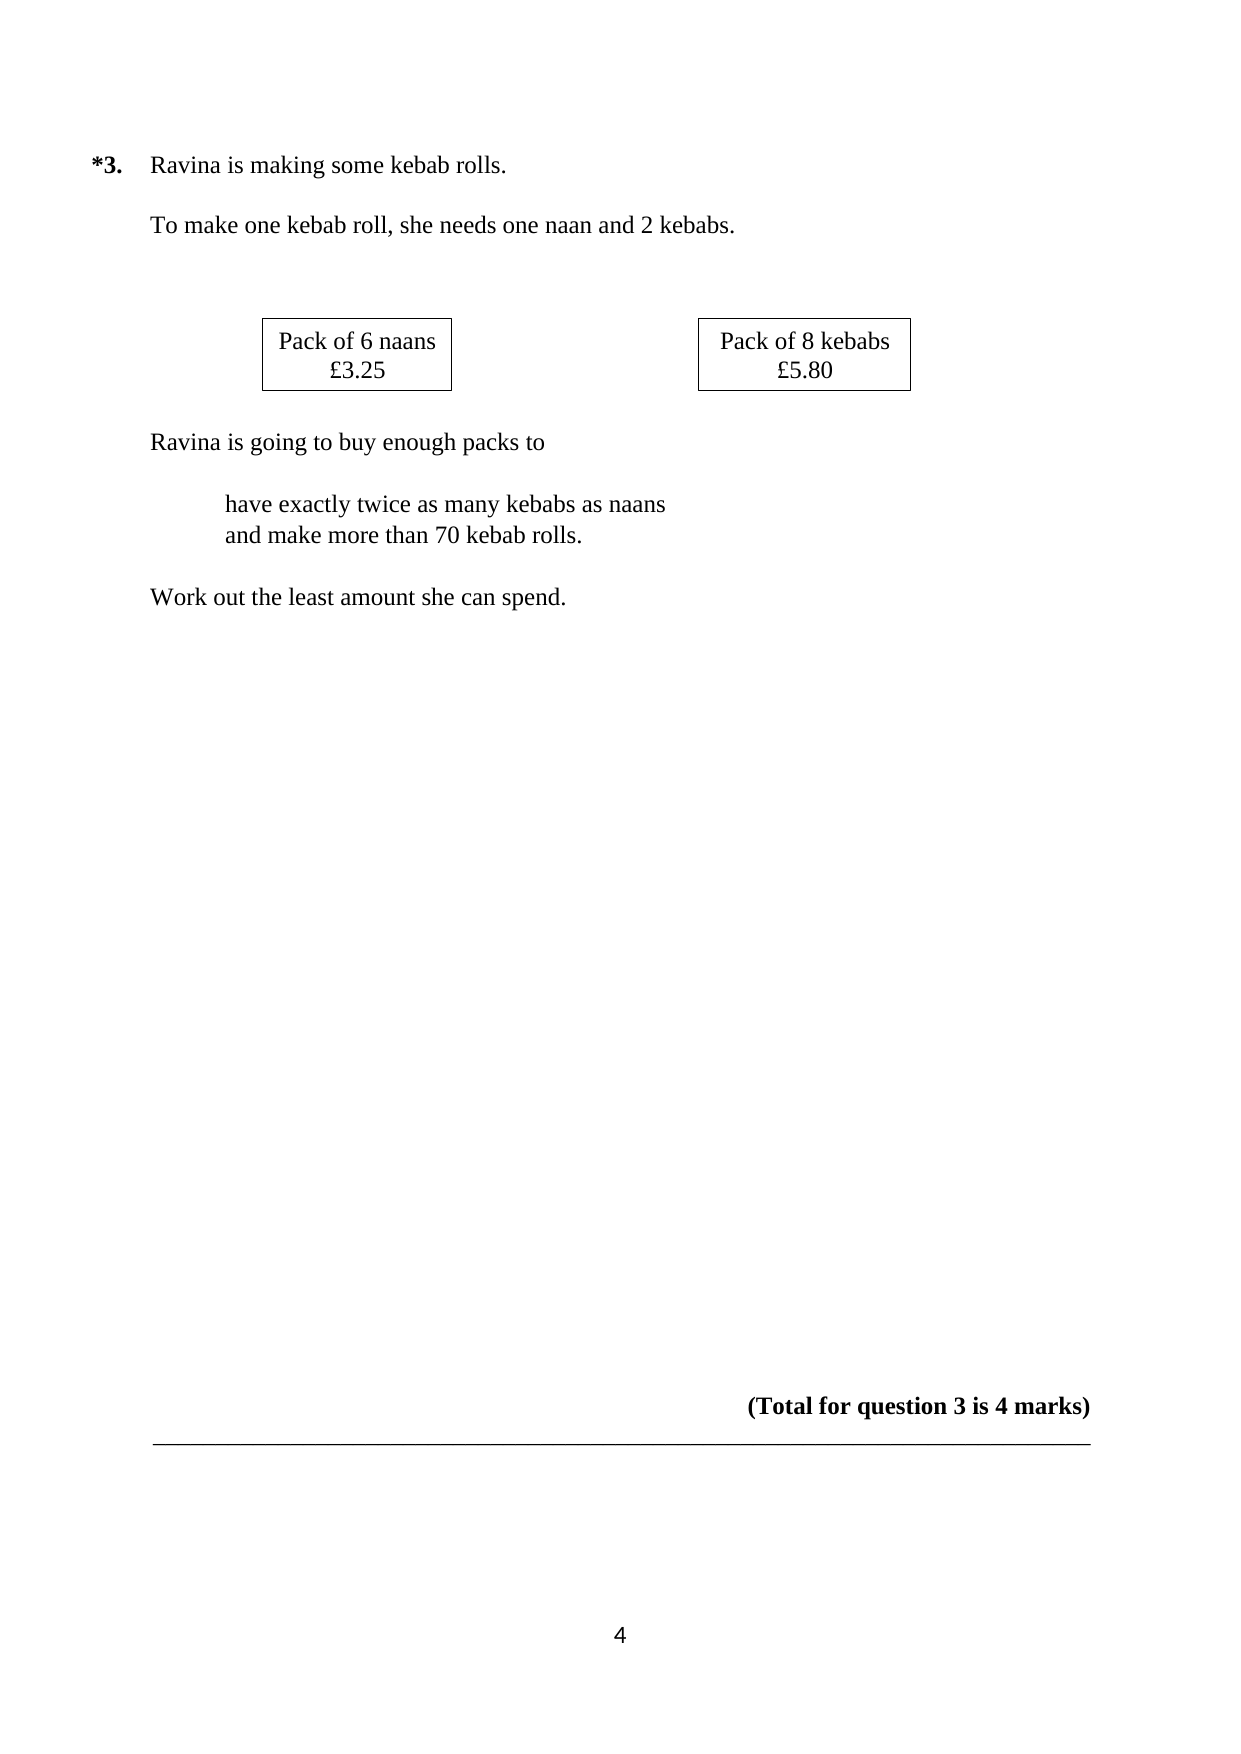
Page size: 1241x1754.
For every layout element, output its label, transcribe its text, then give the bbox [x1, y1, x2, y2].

text ___________________________________________________________________________ [150, 1419, 1090, 1448]
text Work out the least amount she can spend. [150, 582, 1090, 611]
text Ravina is going to buy enough packs to [150, 427, 1090, 456]
text and make more than 70 kebab rolls. [150, 520, 1090, 549]
text have exactly twice as many kebabs as naans [150, 489, 1090, 518]
text *3. Ravina is making some kebab rolls. [91, 150, 1090, 179]
text (Total for question 3 is 4 marks) [150, 1391, 1090, 1419]
text To make one kebab roll, she needs one naan and 2 kebabs. [150, 210, 1090, 238]
